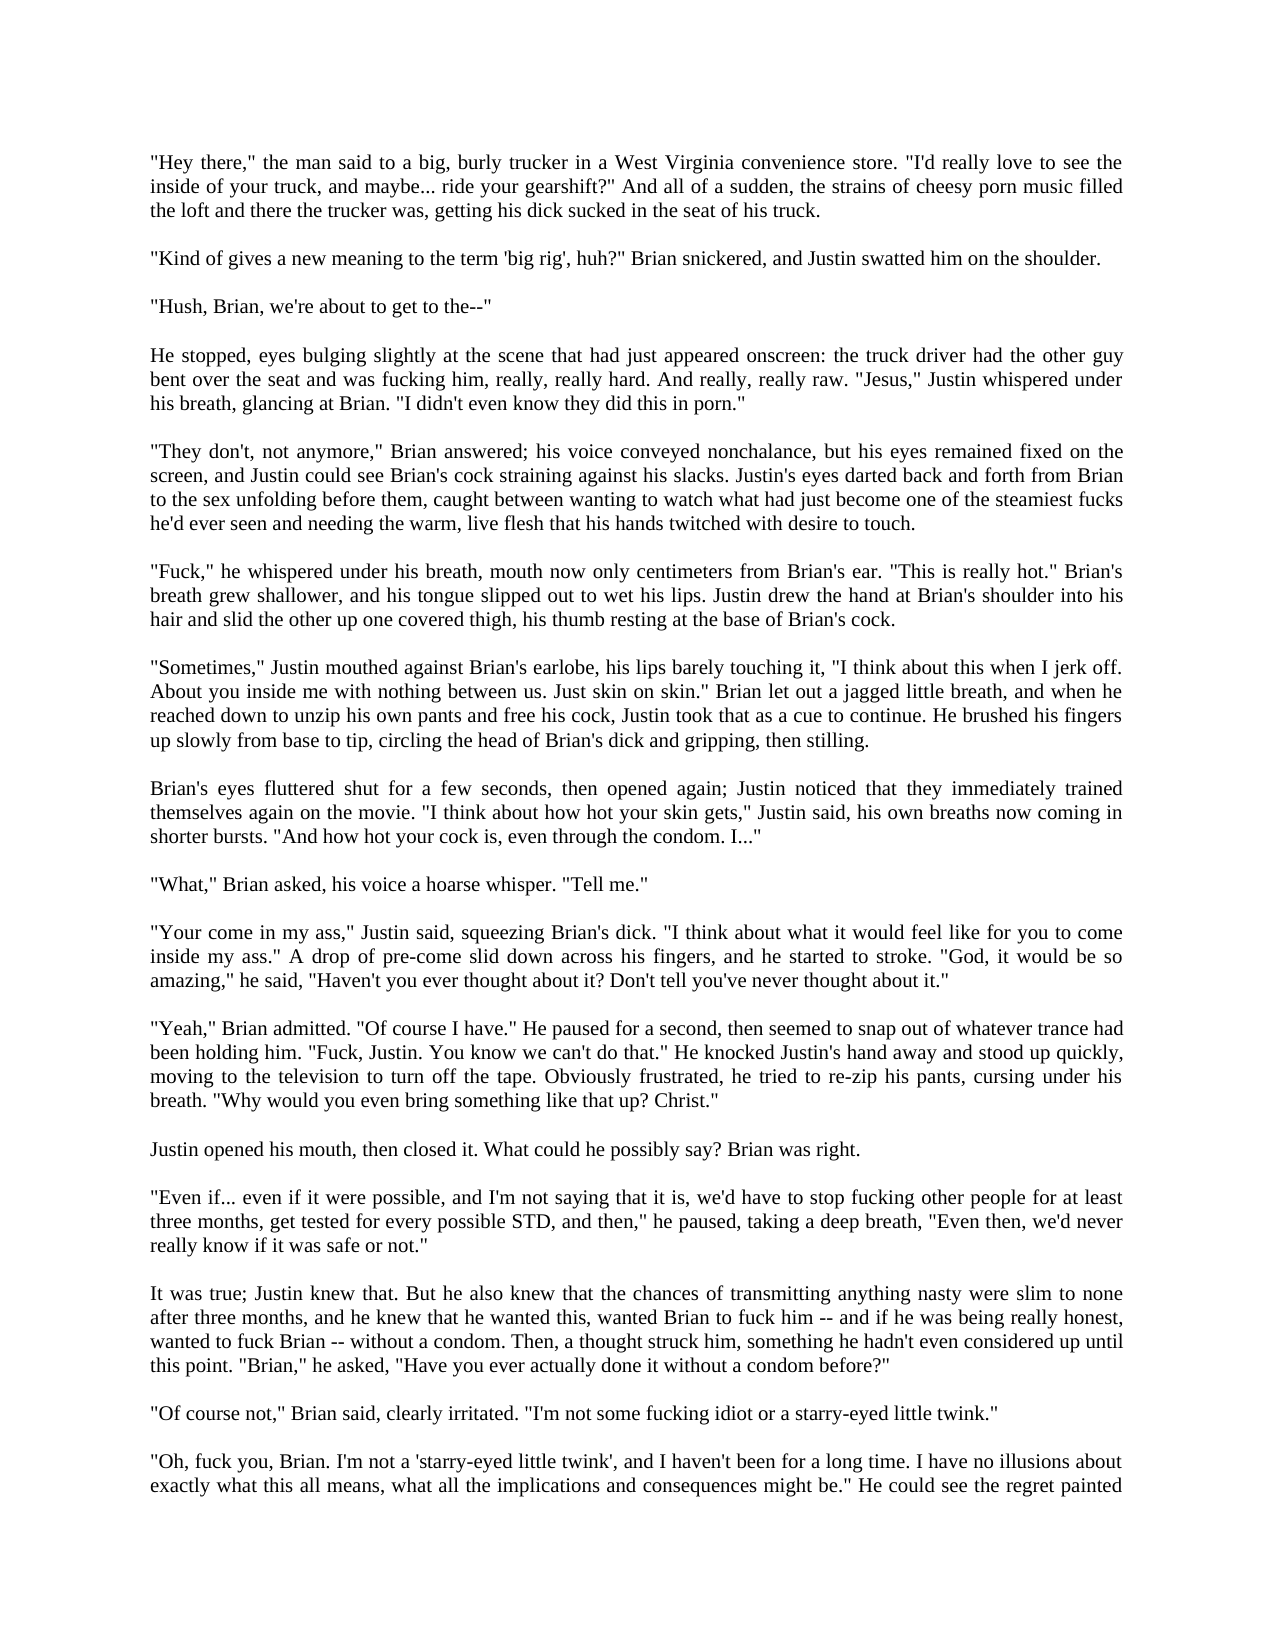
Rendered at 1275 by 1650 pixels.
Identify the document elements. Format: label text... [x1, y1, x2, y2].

text "Even if... even if it were possible, and I'm not saying that it is, we'd have to stop fucking other people for at least three months, get tested for every possible STD, and then," he paused, taking a deep breath, "Even then, we'd never really know if it was safe or not." [150, 1185, 1125, 1257]
text "Of course not," Brian said, clearly irritated. "I'm not some fucking idiot or a starry-eyed little twink." [150, 1401, 1125, 1425]
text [150, 1449, 1125, 1497]
text He stopped, eyes bulging slightly at the scene that had just appeared onscreen: the truck driver had the other guy bent over the seat and was fucking him, really, really hard. And really, really raw. "Jesus," Justin whispered under his breath, glancing at Brian. "I didn't even know they did this in porn." [150, 342, 1125, 415]
text "Your come in my ass," Justin said, squeezing Brian's dick. "I think about what it would feel like for you to come inside my ass." A drop of pre-come slid down across his fingers, and he started to stroke. "God, it would be so amazing," he said, "Haven't you ever thought about it? Don't tell you've never thought about it." [150, 920, 1125, 992]
text "Hey there," the man said to a big, burly trucker in a West Virginia convenience store. "I'd really love to see the inside of your truck, and maybe... ride your gearshift?" And all of a sudden, the strains of cheesy porn music filled the loft and there the trucker was, getting his dick sucked in the seat of his truck. [150, 150, 1125, 222]
text "Sometimes," Justin mouthed against Brian's earlobe, his lips barely touching it, "I think about this when I jerk off. About you inside me with nothing between us. Just skin on skin." Brian let out a jagged little breath, and when he reached down to unzip his own pants and free his cock, Justin took that as a cue to continue. He brushed his fingers up slowly from base to tip, circling the head of Brian's dick and gripping, then stilling. [150, 655, 1125, 752]
text "What," Brian asked, his voice a hoarse whisper. "Tell me." [150, 872, 1125, 896]
text "Fuck," he whispered under his breath, mouth now only centimeters from Brian's ear. "This is really hot." Brian's breath grew shallower, and his tongue slipped out to wet his lips. Justin drew the hand at Brian's shoulder into his hair and slid the other up one covered thigh, his thumb resting at the base of Brian's cock. [150, 559, 1125, 631]
text Brian's eyes fluttered shut for a few seconds, then opened again; Justin noticed that they immediately trained themselves again on the movie. "I think about how hot your skin gets," Justin said, his own breaths now coming in shorter bursts. "And how hot your cock is, even through the condom. I..." [150, 776, 1125, 848]
text "Kind of gives a new meaning to the term 'big rig', huh?" Brian snickered, and Justin swatted him on the shoulder. [150, 246, 1125, 270]
text "Hush, Brian, we're about to get to the--" [150, 294, 1125, 318]
text Justin opened his mouth, then closed it. What could he possibly say? Brian was right. [150, 1137, 1125, 1161]
text It was true; Justin knew that. But he also knew that the chances of transmitting anything nasty were slim to none after three months, and he knew that he wanted this, wanted Brian to fuck him -- and if he was being really honest, wanted to fuck Brian -- without a condom. Then, a thought struck him, something he hadn't even considered up until this point. "Brian," he asked, "Have you ever actually done it without a condom before?" [150, 1281, 1125, 1377]
text "Yeah," Brian admitted. "Of course I have." He paused for a second, then seemed to snap out of whatever trance had been holding him. "Fuck, Justin. You know we can't do that." He knocked Justin's hand away and stood up quickly, moving to the television to turn off the tape. Obviously frustrated, he tried to re-zip his pants, cursing under his breath. "Why would you even bring something like that up? Christ." [150, 1016, 1125, 1112]
text "They don't, not anymore," Brian answered; his voice conveyed nonchalance, but his eyes remained fixed on the screen, and Justin could see Brian's cock straining against his slacks. Justin's eyes darted back and forth from Brian to the sex unfolding before them, caught between wanting to watch what had just become one of the steamiest fucks he'd ever seen and needing the warm, live flesh that his hands twitched with desire to touch. [150, 439, 1125, 535]
